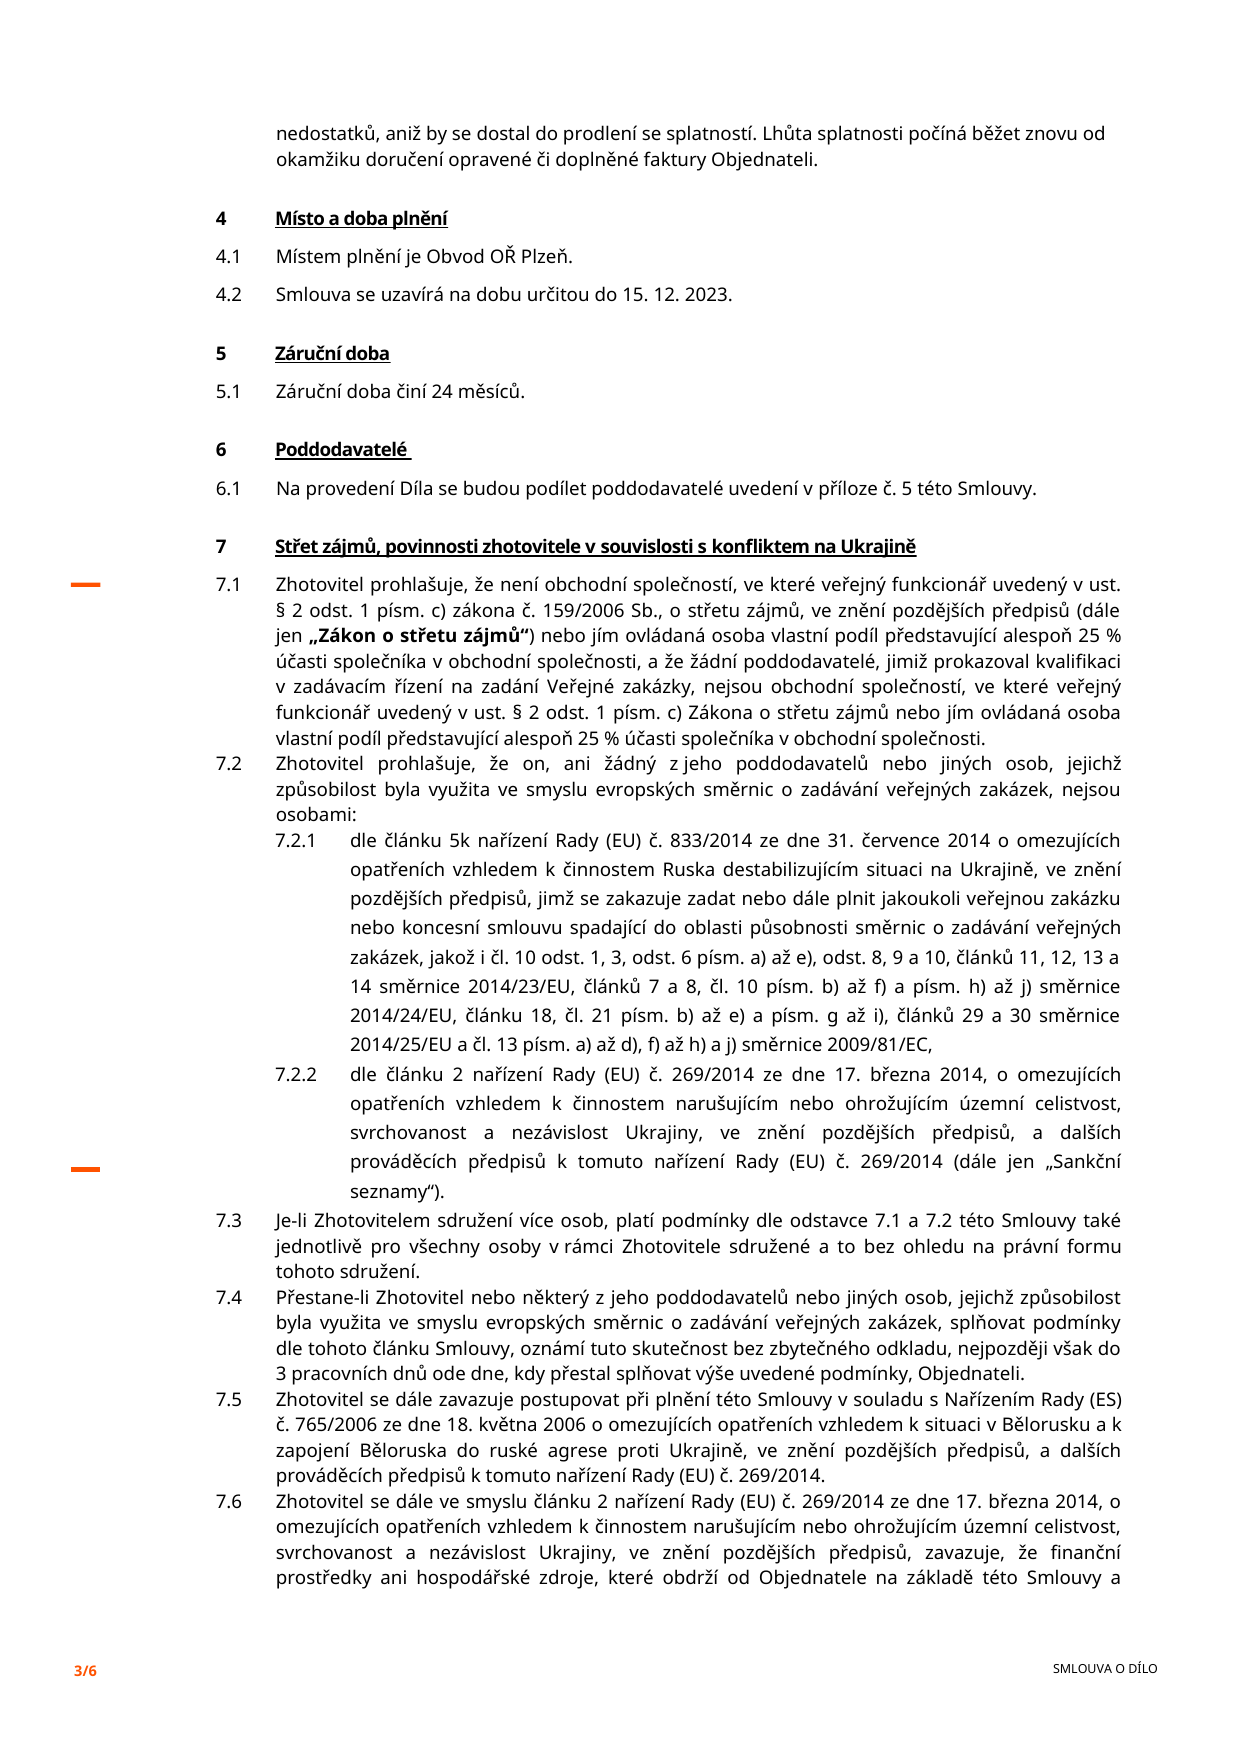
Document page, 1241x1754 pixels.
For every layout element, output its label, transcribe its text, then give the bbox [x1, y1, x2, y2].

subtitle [216, 121, 1122, 172]
subtitle Zhotovitel se dále zavazuje postupovat při plnění této Smlouvy v souladu s Nařízením Rady (ES) č. 765/2006 ze dne 18. května 2006 o omezujících opatřeních vzhledem k situaci v Bělorusku a k zapojení Běloruska do ruské agrese proti Ukrajině, ve znění pozdějších předpisů, a dalších prováděcích předpisů k tomuto nařízení Rady (EU) č. 269/2014. [216, 1386, 1122, 1488]
subtitle Střet zájmů, povinnosti zhotovitele v souvislosti s konfliktem na Ukrajině [216, 534, 1122, 559]
subtitle Smlouva se uzavírá na dobu určitou do 15. 12. 2023. [216, 281, 1122, 307]
subtitle Na provedení Díla se budou podílet poddodavatelé uvedení v příloze č. 5 této Smlouvy. [216, 475, 1122, 500]
subtitle Poddodavatelé [216, 437, 1122, 462]
subtitle Je-li Zhotovitelem sdružení více osob, platí podmínky dle odstavce 7.1 a 7.2 této Smlouvy také jednotlivě pro všechny osoby v rámci Zhotovitele sdružené a to bez ohledu na právní formu tohoto sdružení. [216, 1207, 1122, 1284]
subtitle Přestane-li Zhotovitel nebo některý z jeho poddodavatelů nebo jiných osob, jejichž způsobilost byla využita ve smyslu evropských směrnic o zadávání veřejných zakázek, splňovat podmínky dle tohoto článku Smlouvy, oznámí tuto skutečnost bez zbytečného odkladu, nejpozději však do 3 pracovních dnů ode dne, kdy přestal splňovat výše uvedené podmínky, Objednateli. [216, 1284, 1122, 1386]
subtitle dle článku 2 nařízení Rady (EU) č. 269/2014 ze dne 17. března 2014, o omezujících opatřeních vzhledem k činnostem narušujícím nebo ohrožujícím územní celistvost, svrchovanost a nezávislost Ukrajiny, ve znění pozdějších předpisů, a dalších prováděcích předpisů k tomuto nařízení Rady (EU) č. 269/2014 (dále jen „Sankční seznamy“). [275, 1061, 1122, 1204]
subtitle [216, 1488, 1122, 1590]
subtitle Místo a doba plnění [216, 205, 1122, 231]
subtitle Zhotovitel prohlašuje, že on, ani žádný z jeho poddodavatelů nebo jiných osob, jejichž způsobilost byla využita ve smyslu evropských směrnic o zadávání veřejných zakázek, nejsou osobami: [216, 750, 1122, 827]
subtitle Záruční doba činí 24 měsíců. [216, 378, 1122, 403]
subtitle Místem plnění je Obvod OŘ Plzeň. [216, 243, 1122, 268]
subtitle dle článku 5k nařízení Rady (EU) č. 833/2014 ze dne 31. července 2014 o omezujících opatřeních vzhledem k činnostem Ruska destabilizujícím situaci na Ukrajině, ve znění pozdějších předpisů, jimž se zakazuje zadat nebo dále plnit jakoukoli veřejnou zakázku nebo koncesní smlouvu spadající do oblasti působnosti směrnic o zadávání veřejných zakázek, jakož i čl. 10 odst. 1, 3, odst. 6 písm. a) až e), odst. 8, 9 a 10, článků 11, 12, 13 a 14 směrnice 2014/23/EU, článků 7 a 8, čl. 10 písm. b) až f) a písm. h) až j) směrnice 2014/24/EU, článku 18, čl. 21 písm. b) až e) a písm. g až i), článků 29 a 30 směrnice 2014/25/EU a čl. 13 písm. a) až d), f) až h) a j) směrnice 2009/81/EC, [275, 827, 1122, 1057]
subtitle Záruční doba [216, 340, 1122, 365]
subtitle Zhotovitel prohlašuje, že není obchodní společností, ve které veřejný funkcionář uvedený v ust. § 2 odst. 1 písm. c) zákona č. 159/2006 Sb., o střetu zájmů, ve znění pozdějších předpisů (dále jen „Zákon o střetu zájmů“) nebo jím ovládaná osoba vlastní podíl představující alespoň 25 % účasti společníka v obchodní společnosti, a že žádní poddodavatelé, jimiž prokazoval kvalifikaci v zadávacím řízení na zadání Veřejné zakázky, nejsou obchodní společností, ve které veřejný funkcionář uvedený v ust. § 2 odst. 1 písm. c) Zákona o střetu zájmů nebo jím ovládaná osoba vlastní podíl představující alespoň 25 % účasti společníka v obchodní společnosti. [216, 572, 1122, 750]
